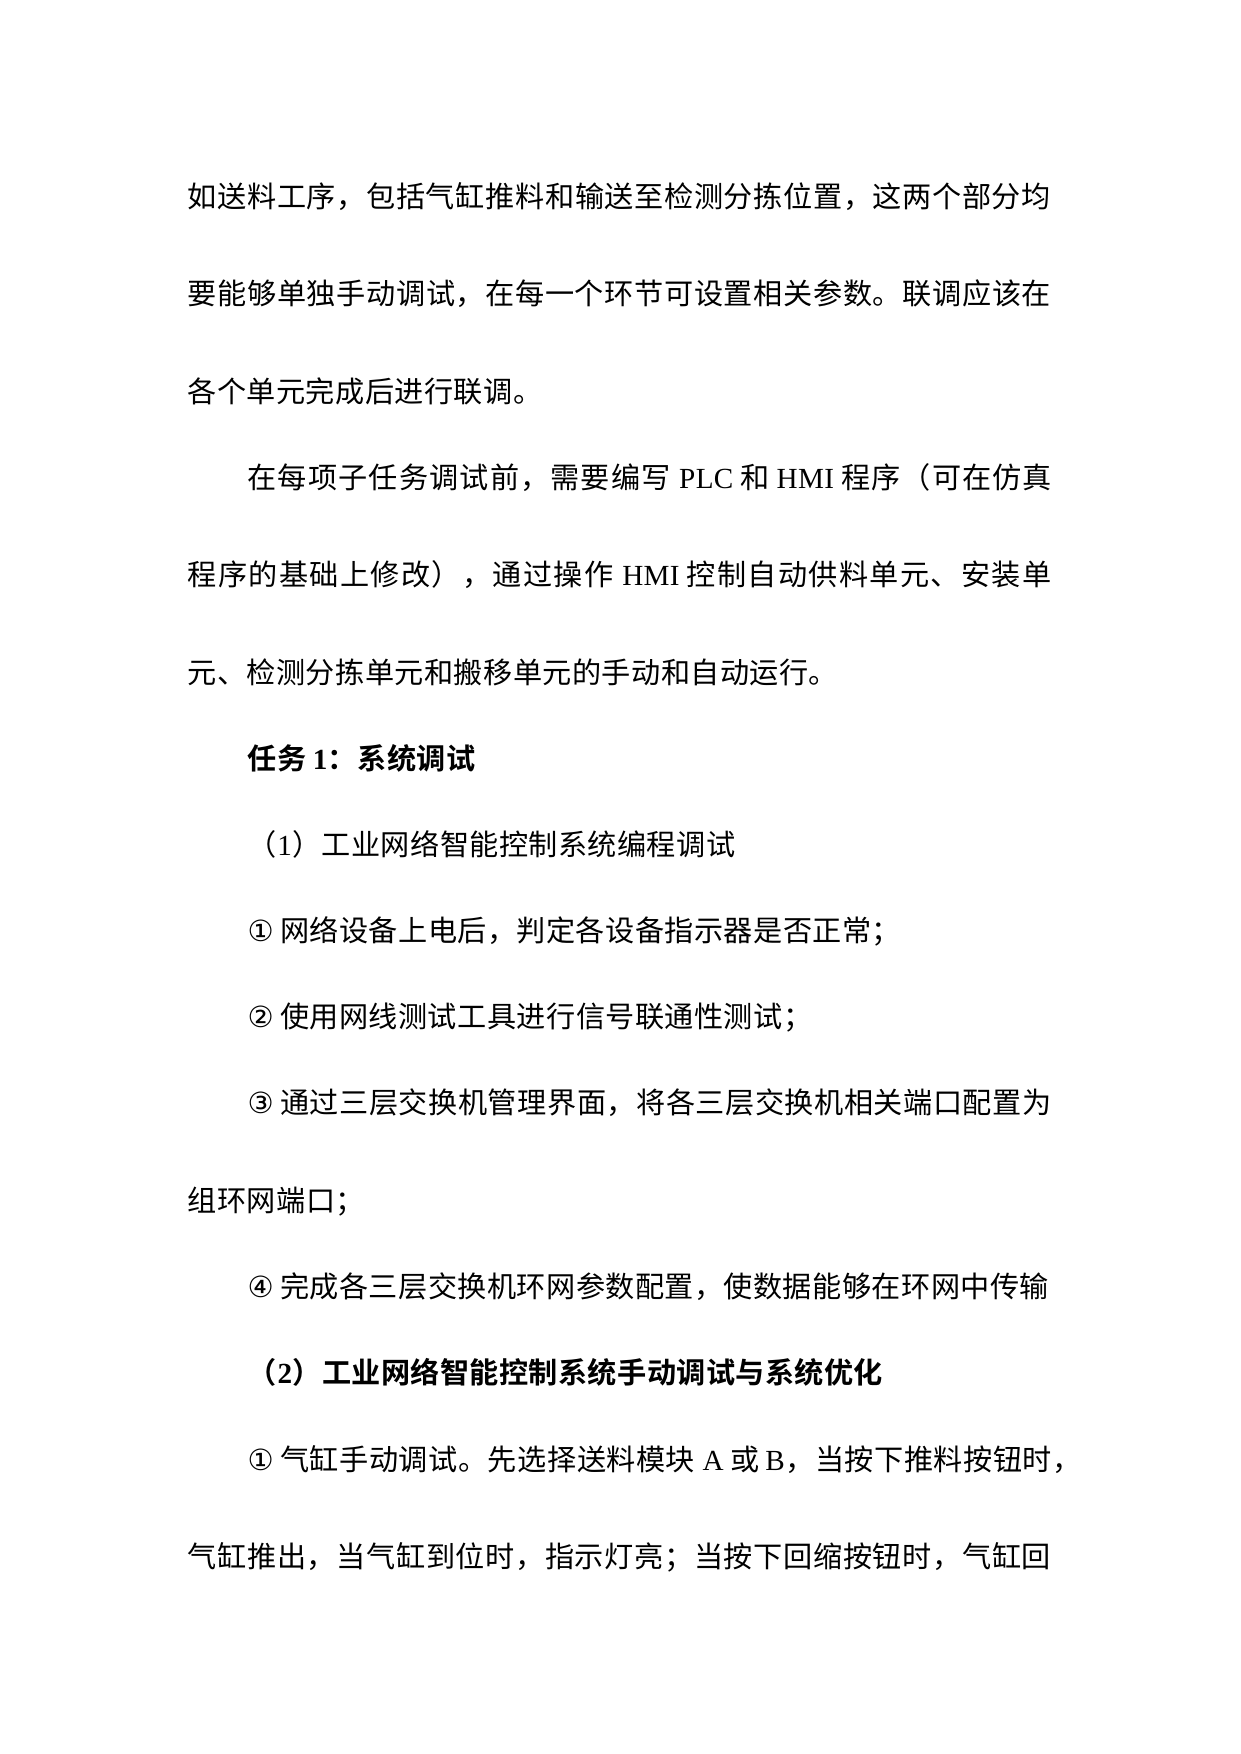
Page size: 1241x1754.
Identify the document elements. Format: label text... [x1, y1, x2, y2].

text ④完成各三层交换机环网参数配置，使数据能够在环网中传输 [187, 1252, 1053, 1317]
text 在每项子任务调试前，需要编写PLC和HMI程序（可在仿真程序的基础上修改），通过操作HMI控制自动供料单元、安装单元、检测分拣单元和搬移单元的手动和自动运行。 [187, 443, 1053, 703]
text （1）工业网络智能控制系统编程调试 [187, 810, 1053, 875]
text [187, 162, 1053, 422]
text （2）工业网络智能控制系统手动调试与系统优化 [187, 1339, 1053, 1404]
text ②使用网线测试工具进行信号联通性测试； [187, 983, 1053, 1048]
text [187, 1425, 1053, 1587]
text ③通过三层交换机管理界面，将各三层交换机相关端口配置为组环网端口； [187, 1069, 1053, 1231]
text ①网络设备上电后，判定各设备指示器是否正常； [187, 897, 1053, 962]
text 任务1：系统调试 [187, 724, 1053, 789]
